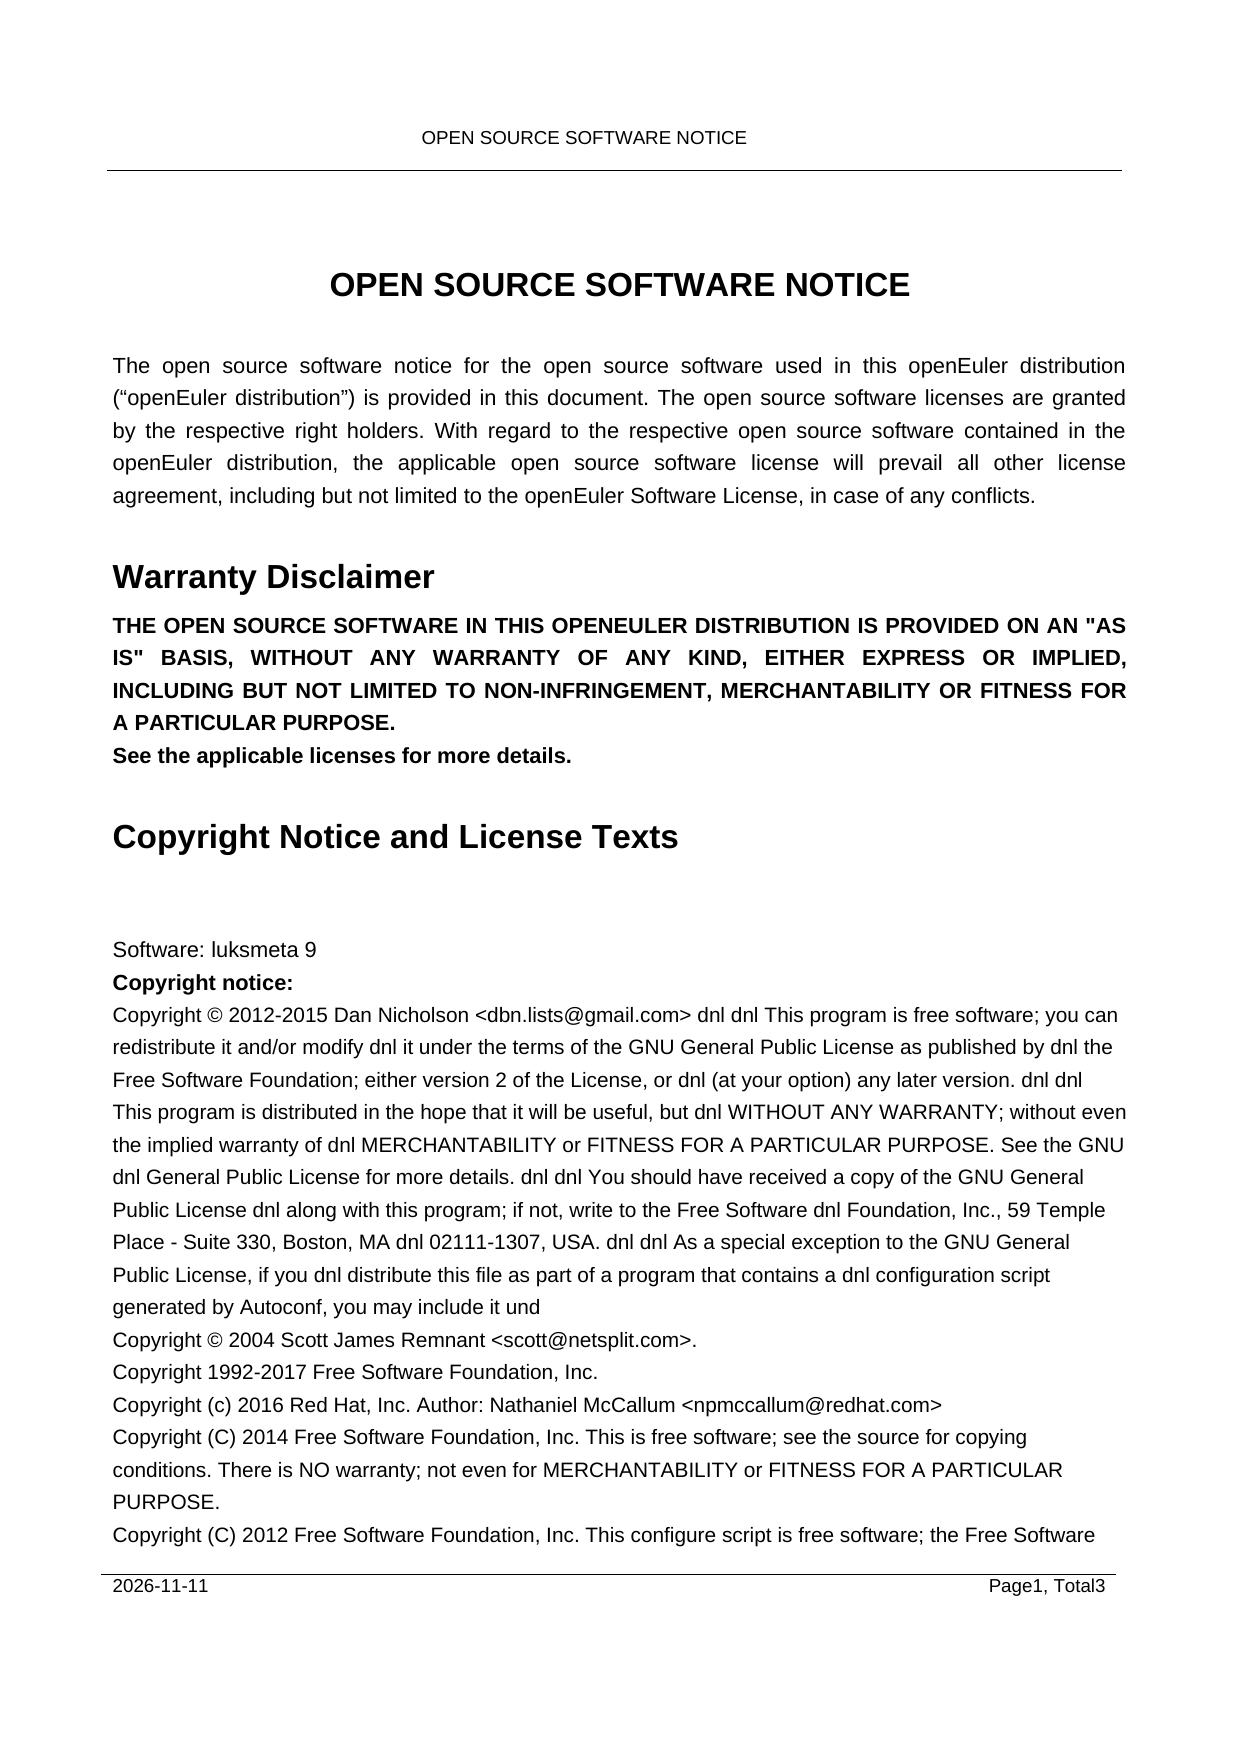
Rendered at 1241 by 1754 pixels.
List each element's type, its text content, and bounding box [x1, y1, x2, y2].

text Copyright (c) 2016 Red Hat, Inc. Author: Nathaniel McCallum <npmccallum@redhat.com> [112, 1388, 1128, 1421]
text Copyright © 2004 Scott James Remnant <scott@netsplit.com>. [112, 1323, 1128, 1356]
text Copyright notice: [112, 966, 1128, 998]
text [112, 1518, 1128, 1551]
text Warranty Disclaimer [112, 544, 1128, 609]
text Copyright 1992-2017 Free Software Foundation, Inc. [112, 1356, 1128, 1388]
text Copyright © 2012-2015 Dan Nicholson <dbn.lists@gmail.com> dnl dnl This program is free software; you can redistribute it and/or modify dnl it under the terms of the GNU General Public License as published by dnl the Free Software Foundation; either version 2 of the License, or dnl (at your option) any later version. dnl dnl This program is distributed in the hope that it will be useful, but dnl WITHOUT ANY WARRANTY; without even the implied warranty of dnl MERCHANTABILITY or FITNESS FOR A PARTICULAR PURPOSE. See the GNU dnl General Public License for more details. dnl dnl You should have received a copy of the GNU General Public License dnl along with this program; if not, write to the Free Software dnl Foundation, Inc., 59 Temple Place - Suite 330, Boston, MA dnl 02111-1307, USA. dnl dnl As a special exception to the GNU General Public License, if you dnl distribute this file as part of a program that contains a dnl configuration script generated by Autoconf, you may include it und [112, 998, 1128, 1323]
text OPEN SOURCE SOFTWARE NOTICE [112, 251, 1128, 316]
text Copyright (C) 2014 Free Software Foundation, Inc. This is free software; see the source for copying conditions. There is NO warranty; not even for MERCHANTABILITY or FITNESS FOR A PARTICULAR PURPOSE. [112, 1421, 1128, 1518]
text THE OPEN SOURCE SOFTWARE IN THIS OPENEULER DISTRIBUTION IS PROVIDED ON AN "AS IS" BASIS, WITHOUT ANY WARRANTY OF ANY KIND, EITHER EXPRESS OR IMPLIED, INCLUDING BUT NOT LIMITED TO NON-INFRINGEMENT, MERCHANTABILITY OR FITNESS FOR A PARTICULAR PURPOSE. See the applicable licenses for more details. [112, 609, 1128, 771]
text Software: luksmeta 9 [112, 933, 1128, 966]
text Copyright Notice and License Texts [112, 804, 1128, 869]
text The open source software notice for the open source software used in this openEuler distribution (“openEuler distribution”) is provided in this document. The open source software licenses are granted by the respective right holders. With regard to the respective open source software contained in the openEuler distribution, the applicable open source software license will prevail all other license agreement, including but not limited to the openEuler Software License, in case of any conflicts. [112, 349, 1128, 511]
